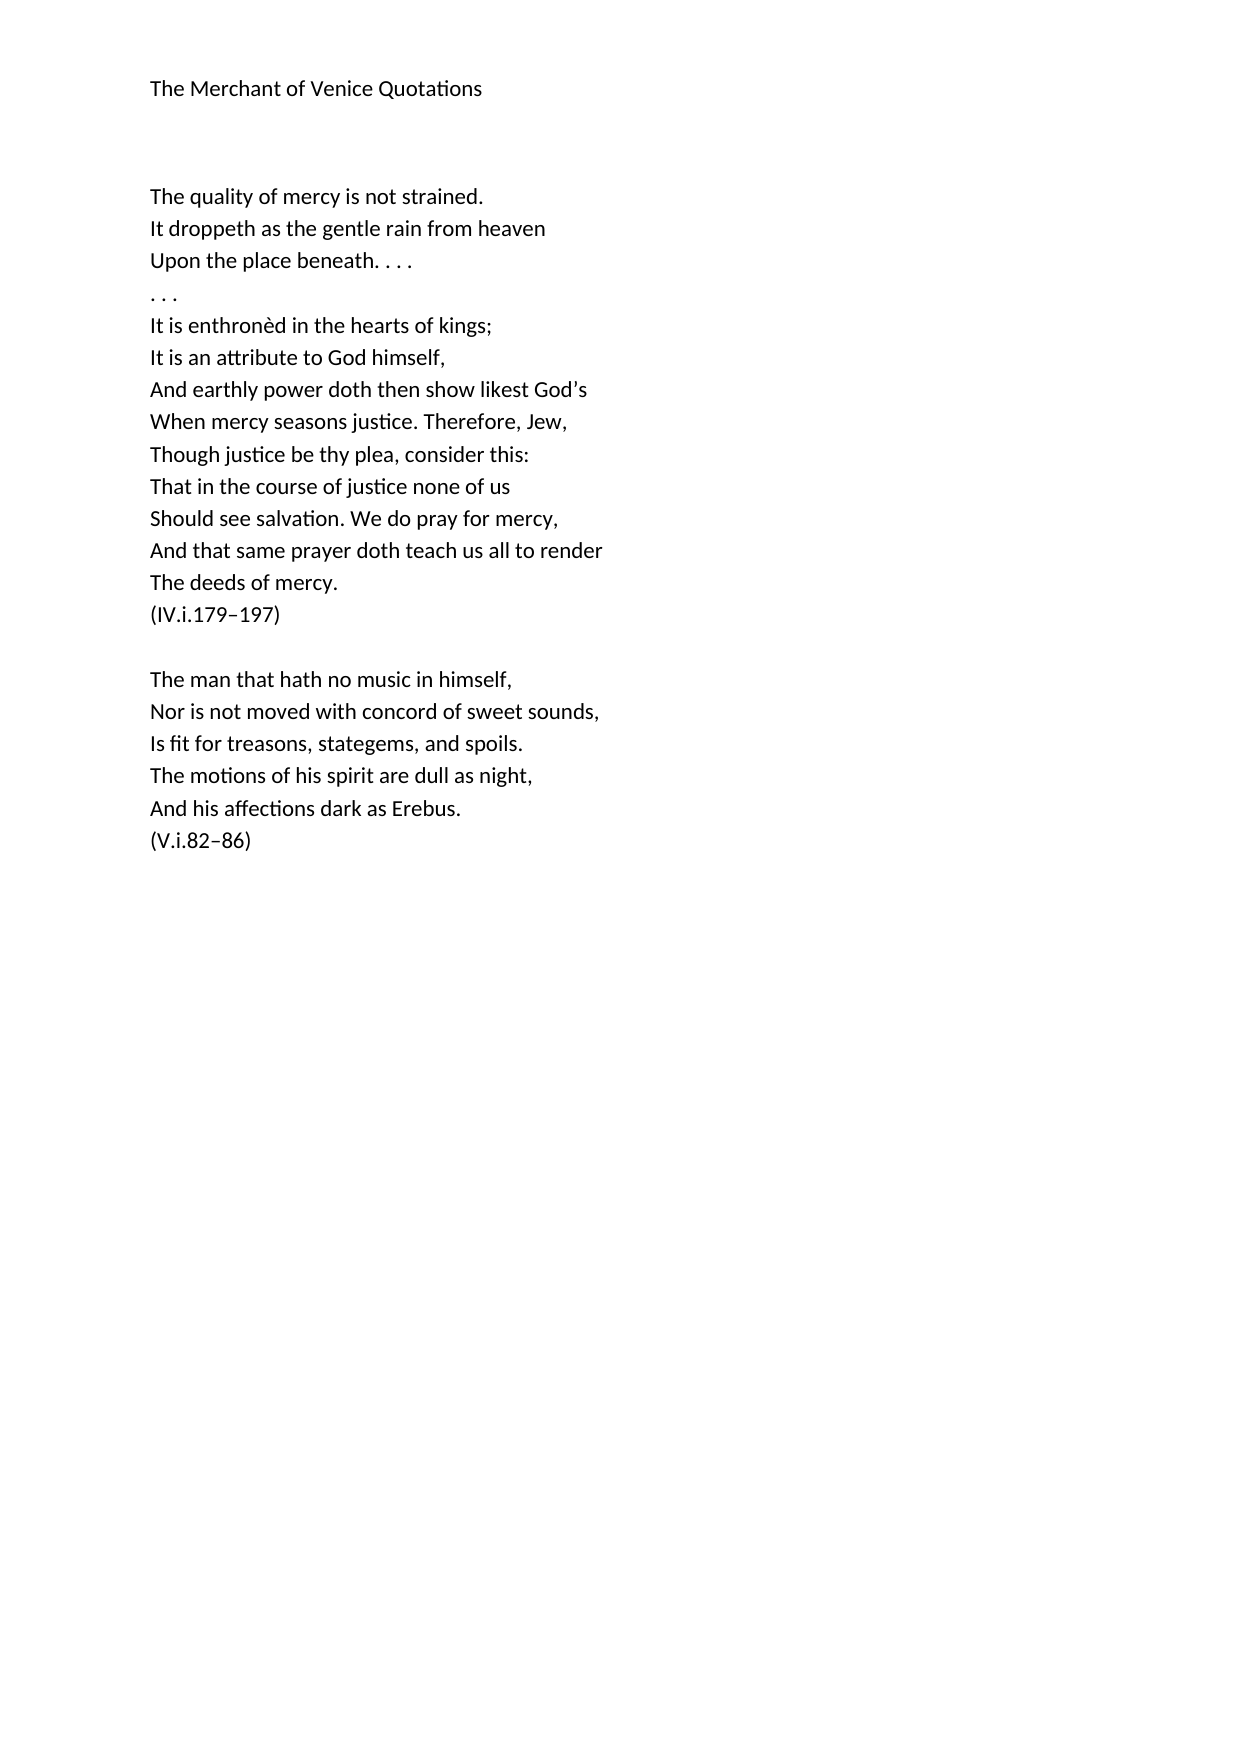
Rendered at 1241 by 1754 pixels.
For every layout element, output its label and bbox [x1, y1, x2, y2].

text [150, 150, 1090, 854]
